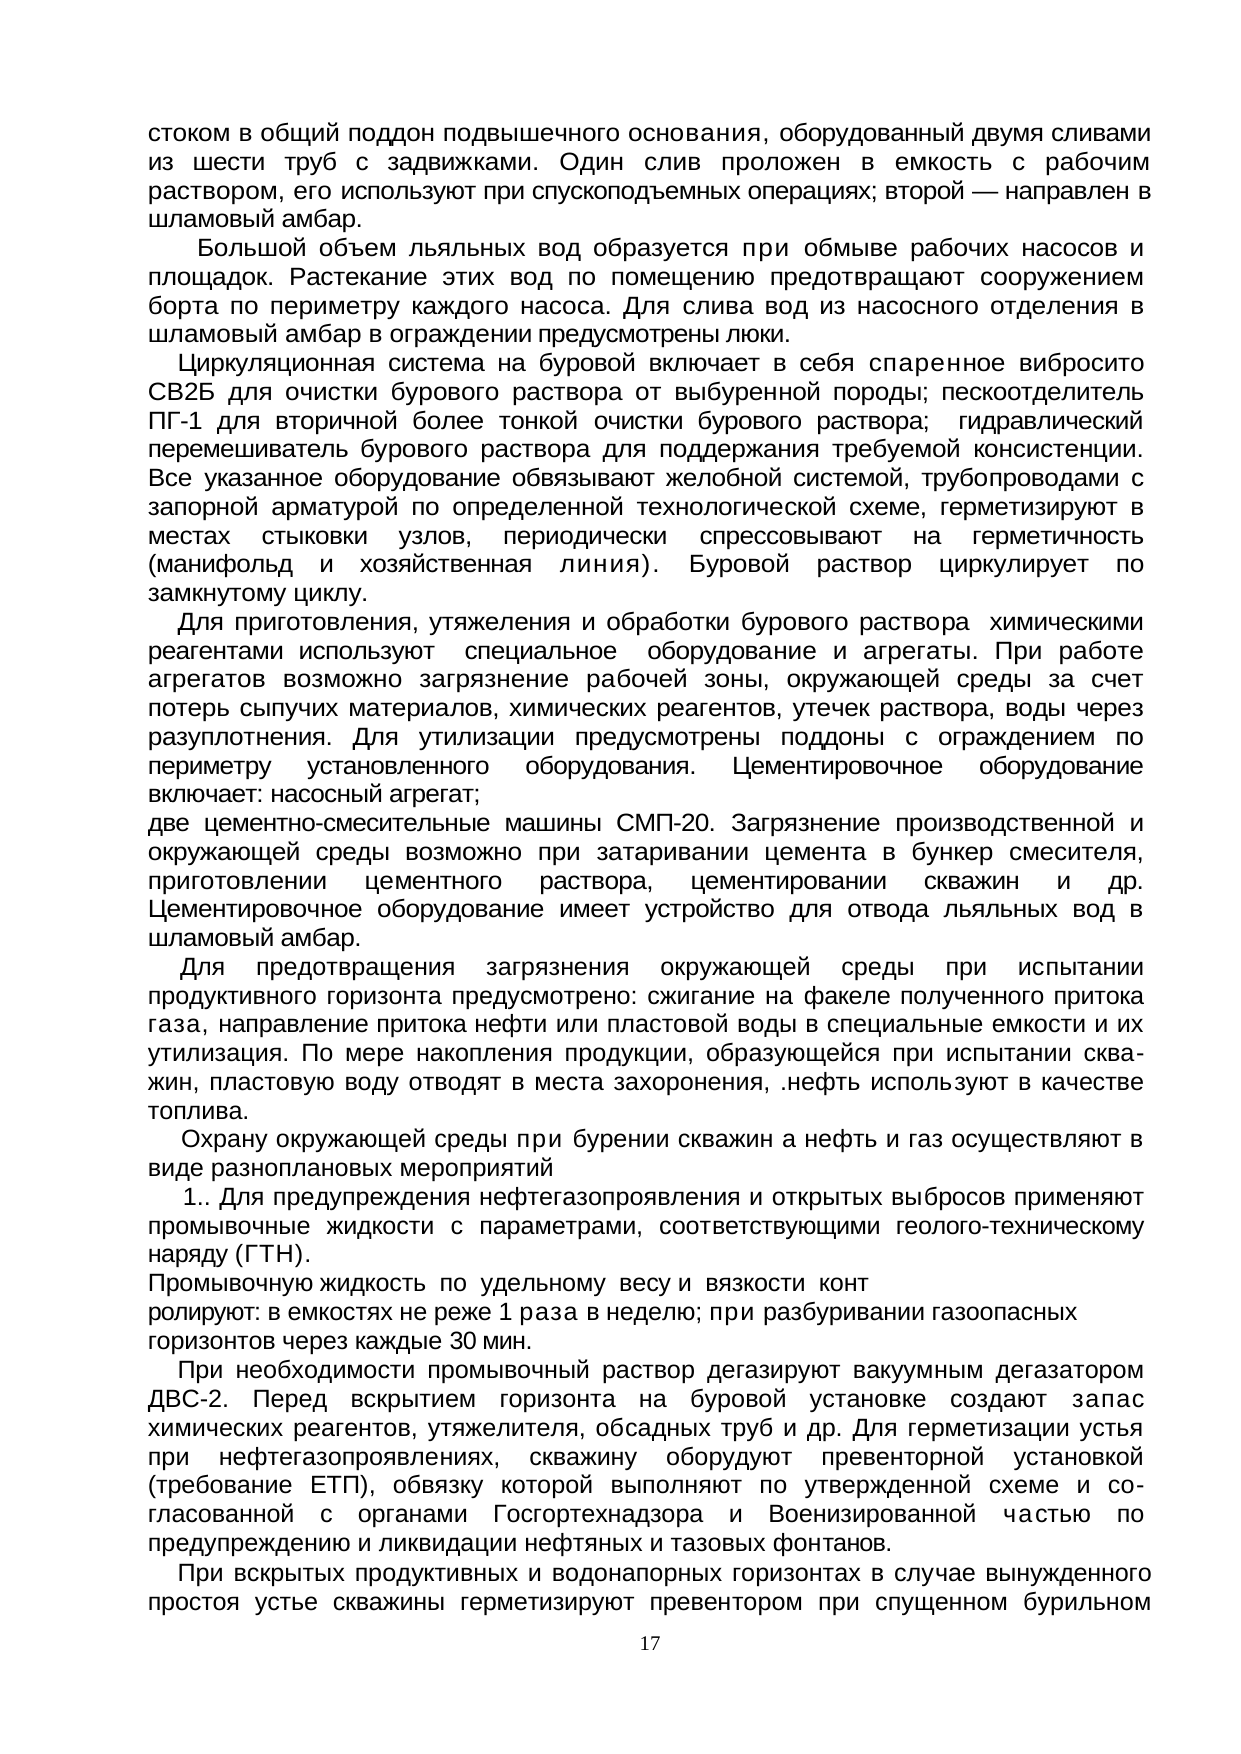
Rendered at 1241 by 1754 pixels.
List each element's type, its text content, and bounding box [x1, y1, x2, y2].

text Для приготовления, утяжеления и обработки бурового раствора химическими реагентами используют специальное оборудование и агрегаты. При работе агрегатов возможно загрязнение рабочей зоны, окружающей среды за счет потерь сыпучих материалов, химических реагентов, утечек раствора, воды через разуплотнения. Для утилизации предусмотрены поддоны с ограждением по периметру установленного оборудования. Цементировочное оборудование включает: насосный агрегат; [148, 607, 1144, 808]
text две цементно-смесительные машины СМП-20. Загрязнение производственной и окружающей среды возможно при затаривании цемента в бункер смесителя, приготовлении цементного раствора, цементировании скважин и др. Цементировочное оборудование имеет устройство для отвода льяльных вод в шламовый амбар. [148, 808, 1144, 952]
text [148, 1558, 1151, 1615]
text При необходимости промывочный раствор дегазируют вакуумным дегазатором ДВС-2. Перед вскрытием горизонта на буровой установке создают запас химических реагентов, утяжелителя, обсадных труб и др. Для герметизации устья при нефтегазопроявлениях, скважину оборудуют превенторной установкой (требование ЕТП), обвязку которой выполняют по утвержденной схеме и согласованной с органами Госгортехнадзора и Военизированной частью по предупреждению и ликвидации нефтяных и тазовых фонтанов. [148, 1355, 1144, 1557]
text Большой объем льяльных вод образуется при обмыве рабочих насосов и площадок. Растекание этих вод по помещению предотвращают сооружением борта по периметру каждого насоса. Для слива вод из насосного отделения в шламовый амбар в ограждении предусмотрены люки. [148, 233, 1144, 348]
text Охрану окружающей среды при бурении скважин а нефть и газ осуществляют в виде разноплановых мероприятий [148, 1124, 1144, 1182]
text Циркуляционная система на буровой включает в себя спаренное вибросито СВ2Б для очистки бурового раствора от выбуренной породы; пескоотделитель ПГ-1 для вторичной более тонкой очистки бурового раствора; гидравлический перемешиватель бурового раствора для поддержания требуемой консистенции. Все указанное оборудование обвязывают желобной системой, трубопроводами с запорной арматурой по определенной технологической схеме, герметизируют в местах стыковки узлов, периодически спрессовывают на герметичность (манифольд и хозяйственная линия). Буровой раствор циркулирует по замкнутому циклу. [148, 348, 1144, 607]
text Для предотвращения загрязнения окружающей среды при испытании продуктивного горизонта предусмотрено: сжигание на факеле полученного притока газа, направление притока нефти или пластовой воды в специальные емкости и их утилизация. По мере накопления продукции, образующейся при испытании скважин, пластовую воду отводят в места захоронения, .нефть используют в качестве топлива. [148, 952, 1144, 1124]
text 1.. Для предупреждения нефтегазопроявления и открытых выбросов применяют промывочные жидкости с параметрами, соответствующими геолого-техническому наряду (ГТН). [148, 1182, 1144, 1268]
text Промывочную жидкость по удельному весу и вязкости конт ролируют: в емкостях не реже 1 раза в неделю; при разбуривании газоопасных горизонтов через каждые 30 мин. [148, 1268, 1144, 1354]
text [148, 118, 1152, 233]
